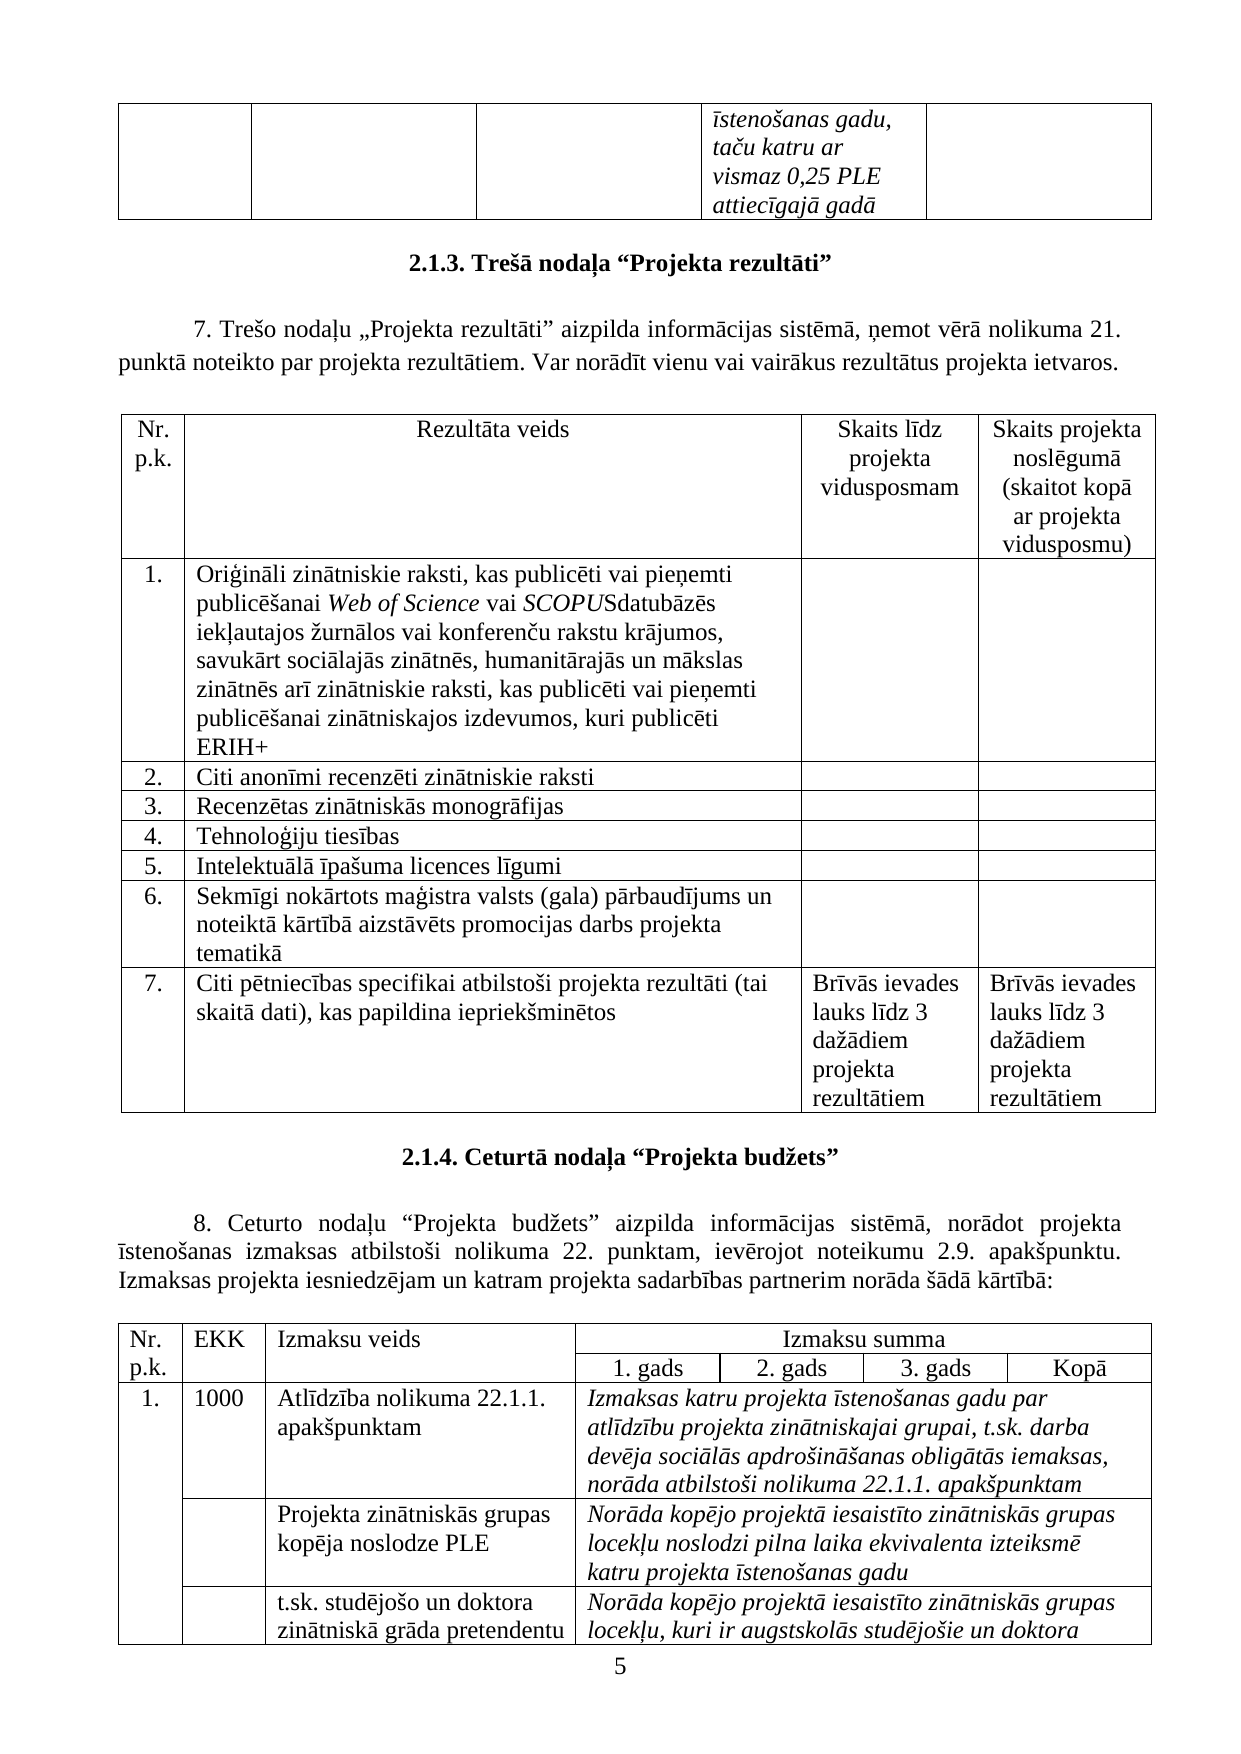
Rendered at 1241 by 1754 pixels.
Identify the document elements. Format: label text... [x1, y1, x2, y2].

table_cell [927, 104, 1151, 219]
table_header Rezultāta veids [185, 415, 801, 558]
table_header Nr. p.k. [119, 1324, 182, 1382]
table_cell Citi pētniecības specifikai atbilstoši projekta rezultāti (tai skaitā dati), kas papildina iepriekšminētos [185, 968, 801, 1112]
table_cell Tehnoloģiju tiesības [185, 821, 801, 850]
text 8. Ceturto nodaļu “Projekta budžets” aizpilda informācijas sistēmā, norādot projekta īstenošanas izmaksas atbilstoši nolikuma 22. punktam, ievērojot noteikumu 2.9. apakšpunktu. Izmaksas projekta iesniedzējam un katram projekta sadarbības partnerim norāda šādā kārtībā: [118, 1208, 1122, 1294]
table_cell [252, 104, 476, 219]
table_cell [979, 821, 1155, 850]
table_cell Sekmīgi nokārtots maģistra valsts (gala) pārbaudījums un noteiktā kārtībā aizstāvēts promocijas darbs projekta tematikā [185, 881, 801, 967]
table_cell 7. [122, 968, 184, 1112]
table_cell Citi anonīmi recenzēti zinātniskie raksti [185, 762, 801, 790]
table_cell Projekta zinātniskās grupas kopēja noslodze PLE [266, 1499, 575, 1586]
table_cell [576, 1587, 1151, 1644]
table_cell [979, 559, 1155, 761]
text 7. Trešo nodaļu „Projekta rezultāti” aizpilda informācijas sistēmā, ņemot vērā nolikuma 21. punktā noteikto par projekta rezultātiem. Var norādīt vienu vai vairākus rezultātus projekta ietvaros. [118, 314, 1122, 376]
table_cell Brīvās ievades lauks līdz 3 dažādiem projekta rezultātiem [979, 968, 1155, 1112]
table_cell 2. [122, 762, 184, 790]
table_cell 2. gads [721, 1354, 863, 1382]
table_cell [266, 1587, 575, 1644]
table_cell Kopā [1008, 1354, 1151, 1382]
table_header Skaits līdz projekta vidusposmam [802, 415, 978, 558]
subtitle 2.1.3. Trešā nodaļa “Projekta rezultāti” [118, 248, 1122, 277]
table_cell 5. [122, 851, 184, 880]
table_header EKK [183, 1324, 265, 1382]
table_cell [802, 791, 978, 820]
table_cell [183, 1499, 265, 1586]
table_cell 1. [122, 559, 184, 761]
table_cell 3. [122, 791, 184, 820]
table_cell Norāda kopējo projektā iesaistīto zinātniskās grupas locekļu noslodzi pilna laika ekvivalenta izteiksmē katru projekta īstenošanas gadu [576, 1499, 1151, 1586]
subtitle 2.1.4. Ceturtā nodaļa “Projekta budžets” [118, 1142, 1122, 1170]
table_cell [979, 762, 1155, 790]
table_cell Oriģināli zinātniskie raksti, kas publicēti vai pieņemti publicēšanai Web of Science vai SCOPUSdatubāzēs iekļautajos žurnālos vai konferenču rakstu krājumos, savukārt sociālajās zinātnēs, humanitārajās un mākslas zinātnēs arī zinātniskie raksti, kas publicēti vai pieņemti publicēšanai zinātniskajos izdevumos, kuri publicēti ERIH+ [185, 559, 801, 761]
table_header Skaits projekta noslēgumā (skaitot kopā ar projekta vidusposmu) [979, 415, 1155, 558]
table_cell Intelektuālā īpašuma licences līgumi [185, 851, 801, 880]
table_cell [979, 851, 1155, 880]
table_cell 3. gads [864, 1354, 1007, 1382]
table_cell Atlīdzība nolikuma 22.1.1. apakšpunktam [266, 1383, 575, 1498]
table_cell 6. [122, 881, 184, 967]
table_cell [979, 791, 1155, 820]
table_cell [802, 762, 978, 790]
table_cell [802, 881, 978, 967]
table_cell [802, 821, 978, 850]
table_header Nr. p.k. [122, 415, 184, 558]
table_cell [979, 881, 1155, 967]
table_cell 1. [119, 1383, 182, 1644]
table_cell [183, 1587, 265, 1644]
table_cell 1. gads [576, 1354, 719, 1382]
table_cell [802, 559, 978, 761]
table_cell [119, 104, 251, 219]
table_cell Recenzētas zinātniskās monogrāfijas [185, 791, 801, 820]
table_cell 1000 [183, 1383, 265, 1498]
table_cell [702, 104, 926, 219]
table_header Izmaksu veids [266, 1324, 575, 1382]
table_cell Izmaksas katru projekta īstenošanas gadu par atlīdzību projekta zinātniskajai grupai, t.sk. darba devēja sociālās apdrošināšanas obligātās iemaksas, norāda atbilstoši nolikuma 22.1.1. apakšpunktam [576, 1383, 1151, 1498]
table_header Izmaksu summa [576, 1324, 1151, 1352]
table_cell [477, 104, 701, 219]
table_cell Brīvās ievades lauks līdz 3 dažādiem projekta rezultātiem [802, 968, 978, 1112]
table_cell 4. [122, 821, 184, 850]
table_cell [802, 851, 978, 880]
